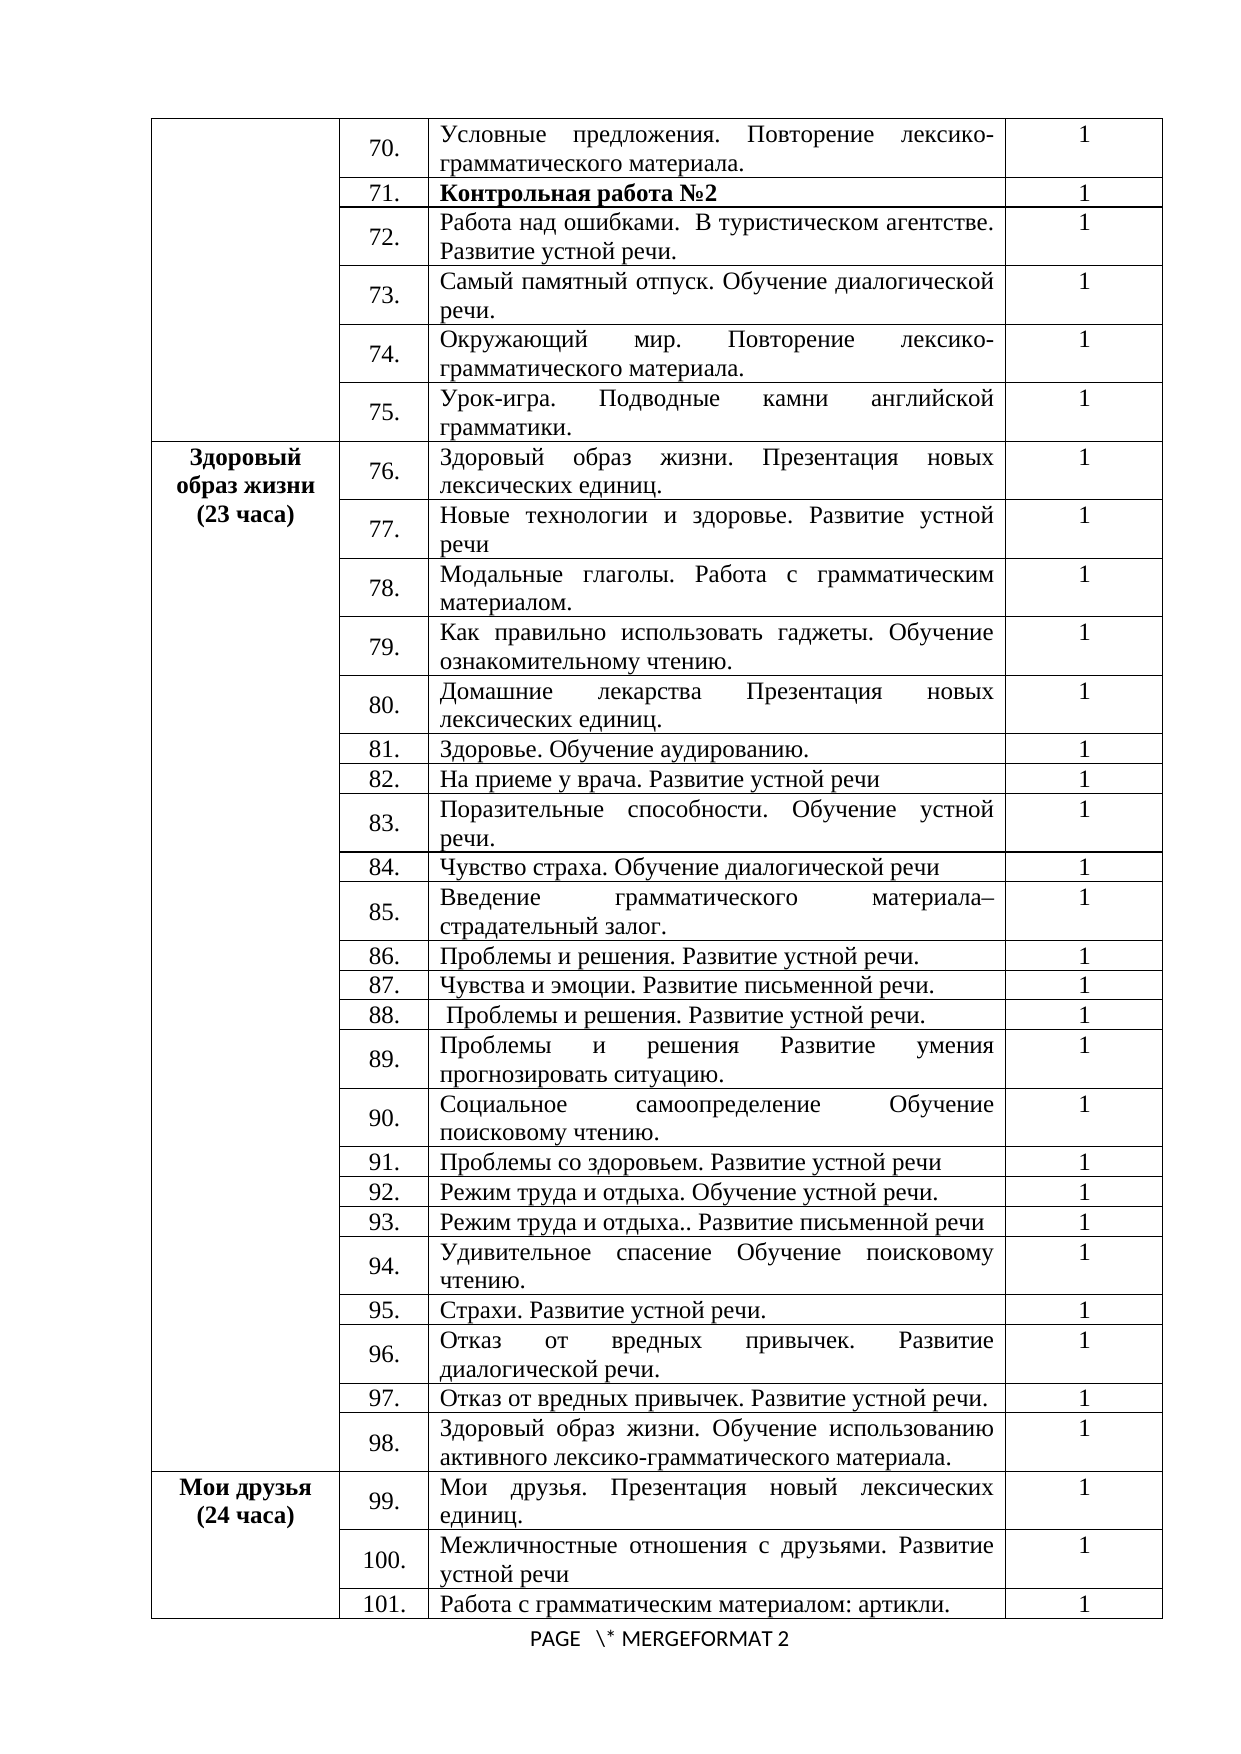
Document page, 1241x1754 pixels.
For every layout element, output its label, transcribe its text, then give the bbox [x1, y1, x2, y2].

table_cell 78. [340, 559, 428, 616]
table_cell 1 [1006, 1147, 1162, 1176]
table_cell 1 [1006, 1089, 1162, 1146]
table_cell Работа с грамматическим материалом: артикли. [429, 1589, 1005, 1618]
table_cell 1 [1006, 1384, 1162, 1412]
table_cell Межличностные отношения с друзьями. Развитие устной речи [429, 1530, 1005, 1588]
table_cell 1 [1006, 442, 1162, 499]
table_cell 80. [340, 676, 428, 733]
table_cell 1 [1006, 853, 1162, 881]
table_cell Здоровый образ жизни (23 часа) [152, 442, 339, 1471]
table_cell Социальное самоопределение Обучение поисковому чтению. [429, 1089, 1005, 1146]
table_cell Урок-игра. Подводные камни английской грамматики. [429, 383, 1005, 441]
table_cell 1 [1006, 676, 1162, 733]
table_cell 87. [340, 971, 428, 999]
table_cell Режим труда и отдыха.. Развитие письменной речи [429, 1207, 1005, 1236]
table_cell 1 [1006, 617, 1162, 675]
table_cell 84. [340, 853, 428, 881]
table_cell 1 [1006, 971, 1162, 999]
table_cell 74. [340, 325, 428, 382]
table_cell 1 [1006, 1207, 1162, 1236]
table_cell Условные предложения. Повторение лексико-грамматического материала. [429, 119, 1005, 177]
table_cell Чувства и эмоции. Развитие письменной речи. [429, 971, 1005, 999]
table_cell 73. [340, 266, 428, 323]
table_cell 88. [340, 1000, 428, 1029]
table_cell 1 [1006, 882, 1162, 940]
table_cell 93. [340, 1207, 428, 1236]
table_cell 97. [340, 1384, 428, 1412]
table_cell Мои друзья (24 часа) [152, 1472, 339, 1618]
table_cell 1 [1006, 383, 1162, 441]
table_cell 1 [1006, 208, 1162, 265]
table_cell Здоровье. Обучение аудированию. [429, 734, 1005, 763]
table_cell 1 [1006, 941, 1162, 969]
table_cell 86. [340, 941, 428, 969]
table_cell 1 [1006, 266, 1162, 323]
table_cell 75. [340, 383, 428, 441]
table_cell Проблемы и решения Развитие умения прогнозировать ситуацию. [429, 1030, 1005, 1088]
table_cell Проблемы со здоровьем. Развитие устной речи [429, 1147, 1005, 1176]
table_cell 76. [340, 442, 428, 499]
table_cell 83. [340, 794, 428, 851]
table_cell 1 [1006, 764, 1162, 793]
table_cell Как правильно использовать гаджеты. Обучение ознакомительному чтению. [429, 617, 1005, 675]
table_cell 1 [1006, 500, 1162, 558]
table_cell 1 [1006, 1295, 1162, 1324]
table_cell 1 [1006, 1177, 1162, 1206]
table_cell 1 [1006, 559, 1162, 616]
table_cell 1 [1006, 794, 1162, 851]
table_cell 99. [340, 1472, 428, 1529]
table_cell 70. [340, 119, 428, 177]
table_cell Мои друзья. Презентация новый лексических единиц. [429, 1472, 1005, 1529]
table_cell 95. [340, 1295, 428, 1324]
table_cell Проблемы и решения. Развитие устной речи. [429, 1000, 1005, 1029]
table_cell [152, 119, 339, 441]
table_cell 85. [340, 882, 428, 940]
table_cell 91. [340, 1147, 428, 1176]
table_cell 79. [340, 617, 428, 675]
table_cell Здоровый образ жизни. Обучение использованию активного лексико-грамматического материала. [429, 1413, 1005, 1471]
table_cell 1 [1006, 1589, 1162, 1618]
table_cell Отказ от вредных привычек. Развитие устной речи. [429, 1384, 1005, 1412]
table_cell 1 [1006, 1530, 1162, 1588]
table_cell 92. [340, 1177, 428, 1206]
table_cell Поразительные способности. Обучение устной речи. [429, 794, 1005, 851]
table_cell Режим труда и отдыха. Обучение устной речи. [429, 1177, 1005, 1206]
table_cell 81. [340, 734, 428, 763]
table_cell Модальные глаголы. Работа с грамматическим материалом. [429, 559, 1005, 616]
table_cell 82. [340, 764, 428, 793]
table_cell Страхи. Развитие устной речи. [429, 1295, 1005, 1324]
table_cell 101. [340, 1589, 428, 1618]
table_cell Отказ от вредных привычек. Развитие диалогической речи. [429, 1325, 1005, 1382]
table_cell Введение грамматического материала–страдательный залог. [429, 882, 1005, 940]
table_cell Чувство страха. Обучение диалогической речи [429, 853, 1005, 881]
table_cell 71. [340, 178, 428, 206]
table_cell Новые технологии и здоровье. Развитие устной речи [429, 500, 1005, 558]
table_cell 72. [340, 208, 428, 265]
table_cell 1 [1006, 1237, 1162, 1294]
table_cell Контрольная работа №2 [429, 178, 1005, 206]
table_cell 1 [1006, 119, 1162, 177]
table_cell 1 [1006, 1472, 1162, 1529]
table_cell 1 [1006, 1030, 1162, 1088]
table_cell 1 [1006, 734, 1162, 763]
table_cell 89. [340, 1030, 428, 1088]
table_cell Работа над ошибками. В туристическом агентстве. Развитие устной речи. [429, 208, 1005, 265]
table_cell Удивительное спасение Обучение поисковому чтению. [429, 1237, 1005, 1294]
table_cell 1 [1006, 325, 1162, 382]
table_cell 100. [340, 1530, 428, 1588]
table_cell 1 [1006, 1325, 1162, 1382]
table_cell Самый памятный отпуск. Обучение диалогической речи. [429, 266, 1005, 323]
table_cell Окружающий мир. Повторение лексико-грамматического материала. [429, 325, 1005, 382]
table_cell 96. [340, 1325, 428, 1382]
table_cell 90. [340, 1089, 428, 1146]
table_cell 94. [340, 1237, 428, 1294]
table_cell 98. [340, 1413, 428, 1471]
table_cell 77. [340, 500, 428, 558]
table_cell На приеме у врача. Развитие устной речи [429, 764, 1005, 793]
table_cell Здоровый образ жизни. Презентация новых лексических единиц. [429, 442, 1005, 499]
table_cell 1 [1006, 1000, 1162, 1029]
table_cell Проблемы и решения. Развитие устной речи. [429, 941, 1005, 969]
table_cell Домашние лекарства Презентация новых лексических единиц. [429, 676, 1005, 733]
table_cell 1 [1006, 178, 1162, 206]
table_cell 1 [1006, 1413, 1162, 1471]
